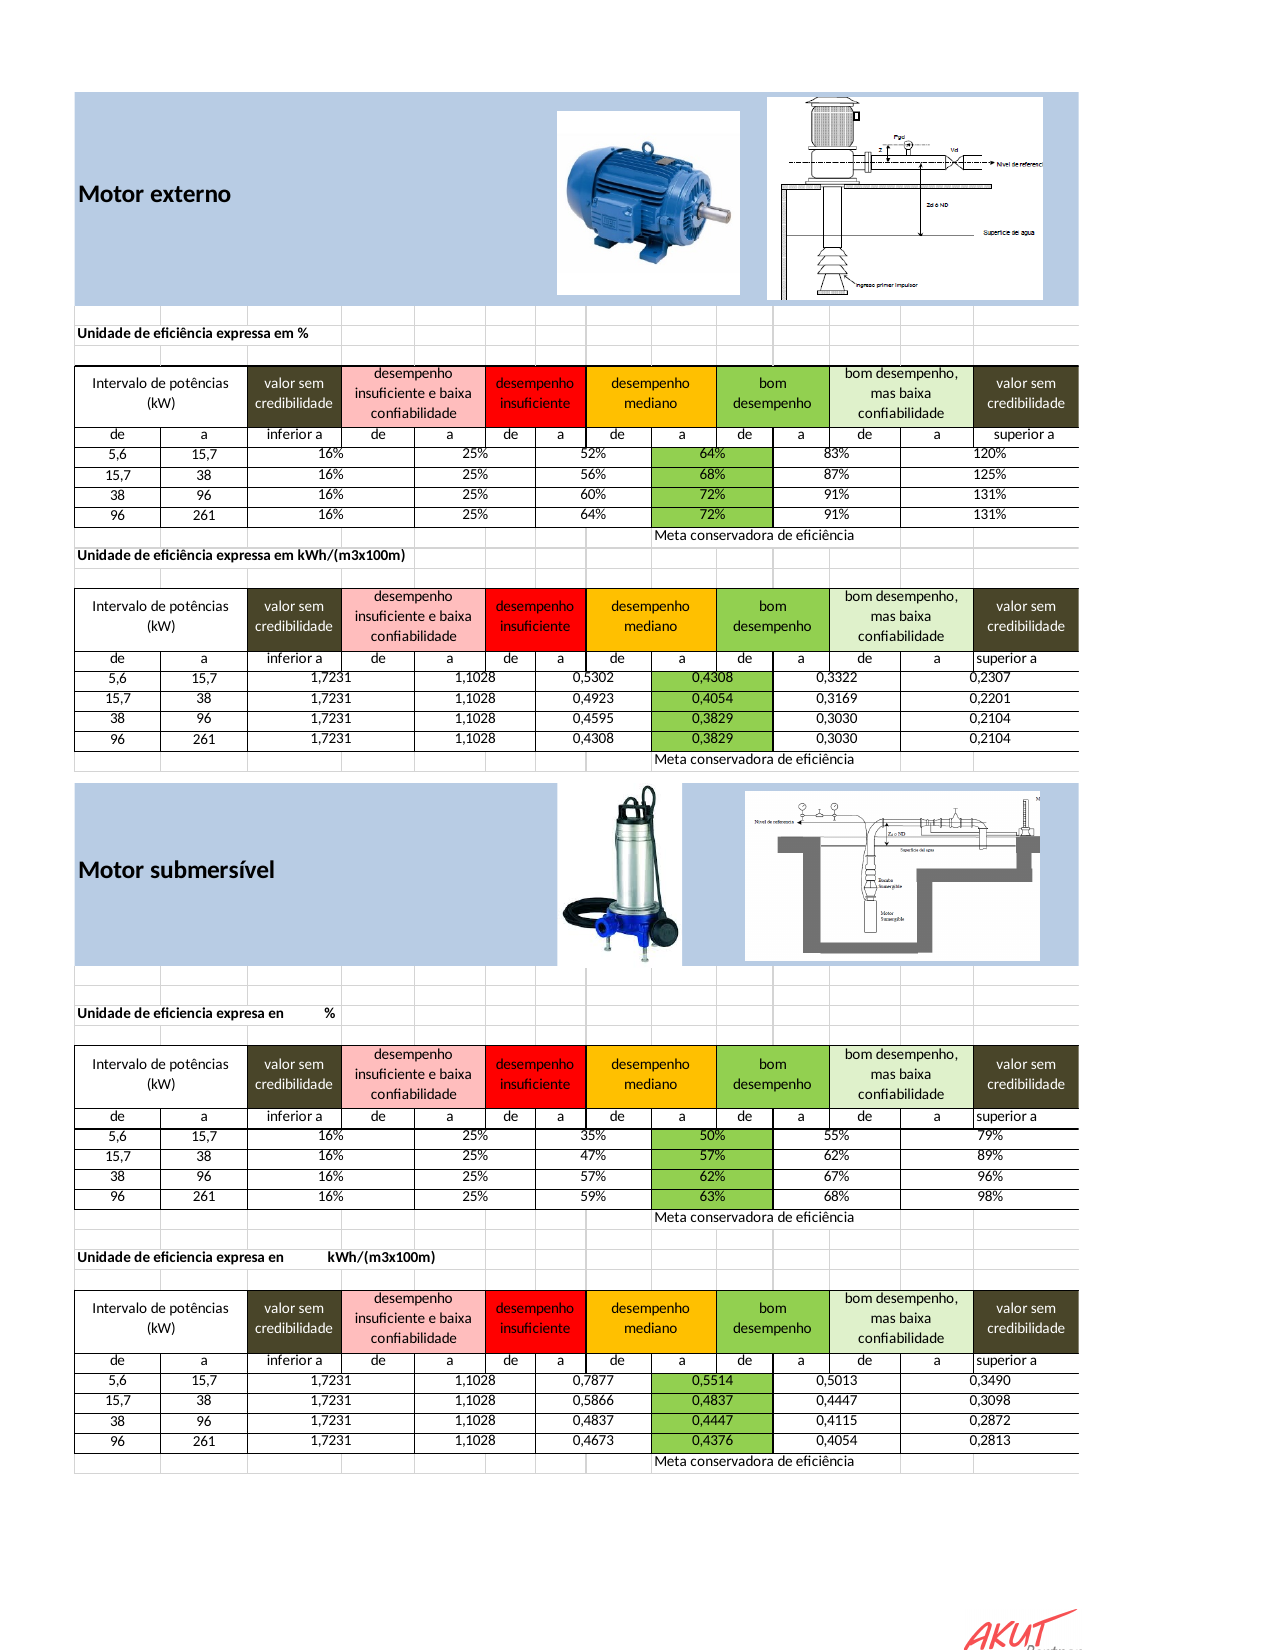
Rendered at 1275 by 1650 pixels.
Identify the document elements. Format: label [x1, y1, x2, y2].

picture [557, 111, 740, 295]
picture [963, 1609, 1082, 1650]
picture [557, 783, 683, 968]
